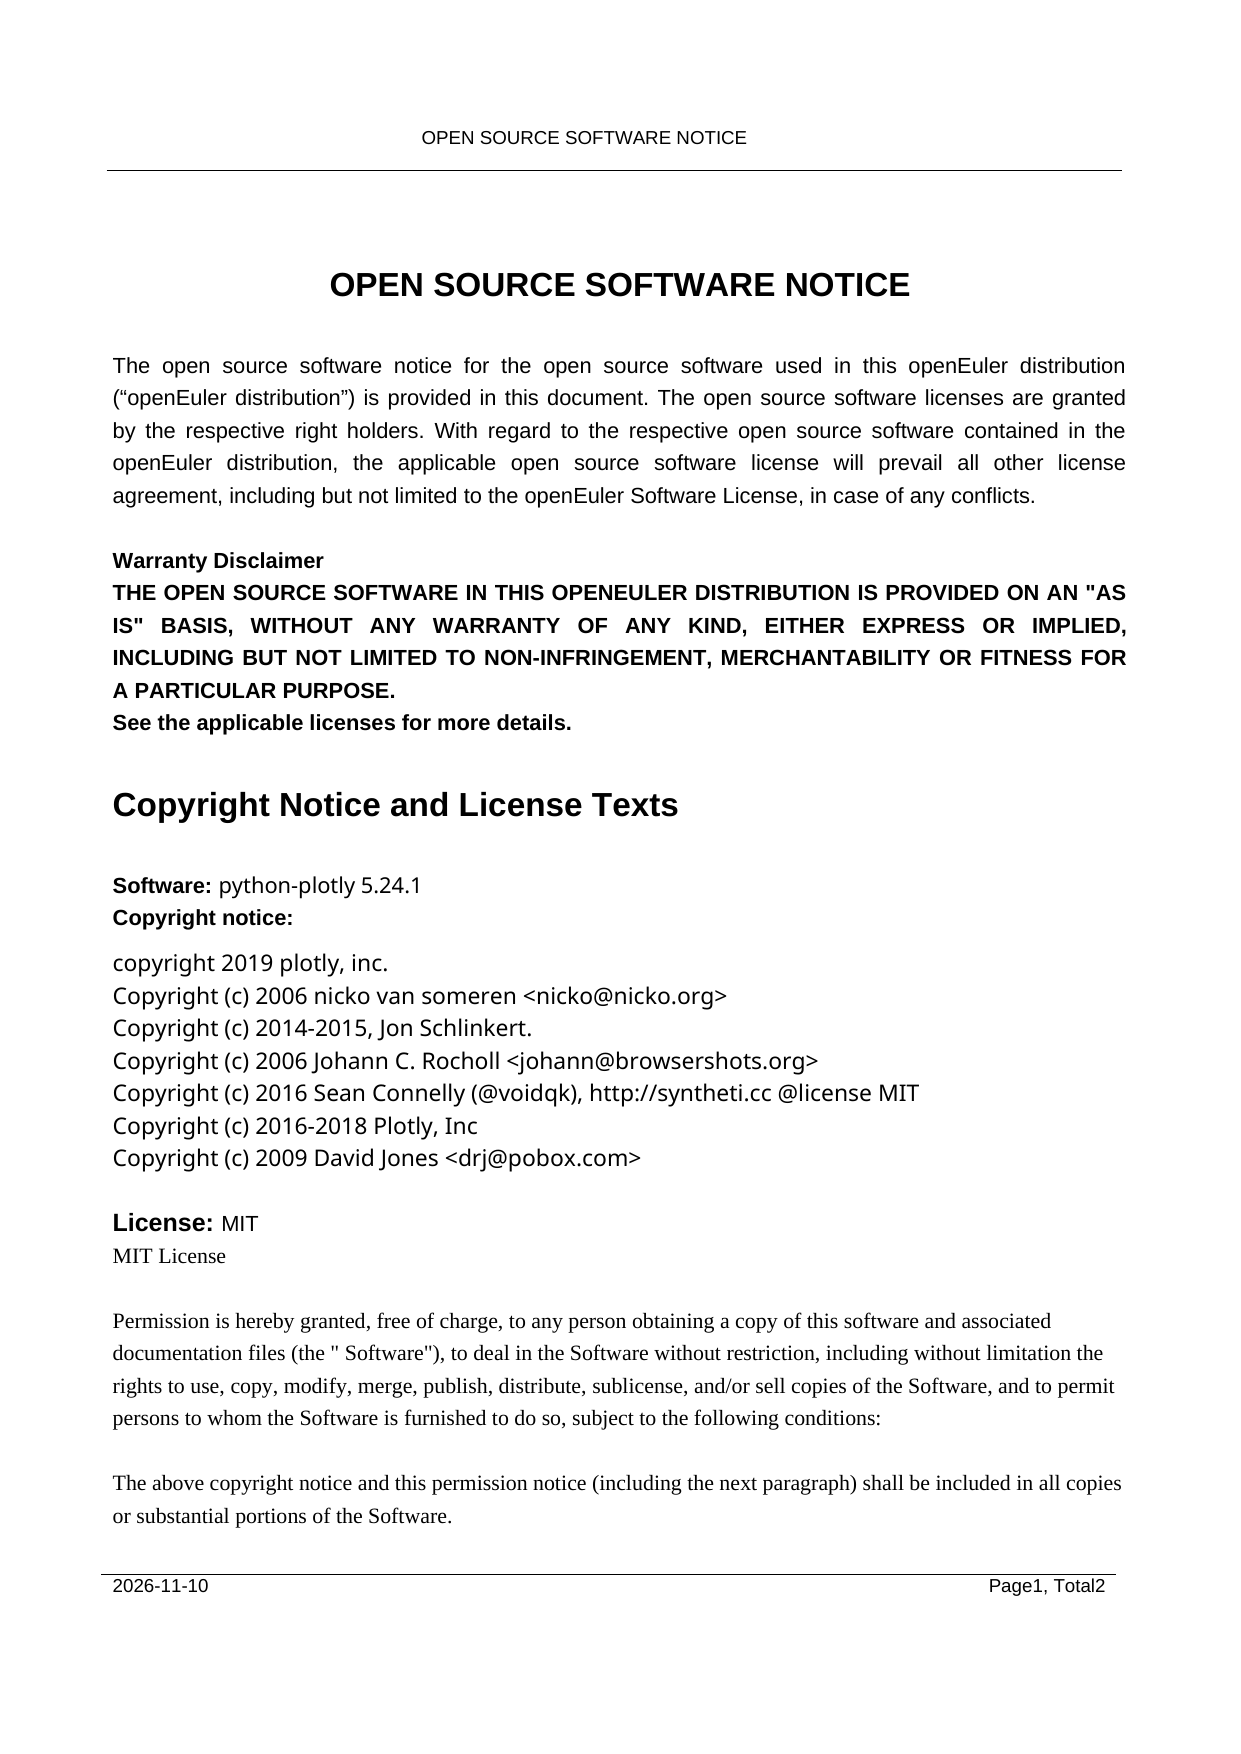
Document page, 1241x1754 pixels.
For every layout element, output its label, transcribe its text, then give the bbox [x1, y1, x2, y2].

text License: MIT [112, 1207, 1128, 1239]
text The open source software notice for the open source software used in this openEuler distribution (“openEuler distribution”) is provided in this document. The open source software licenses are granted by the respective right holders. With regard to the respective open source software contained in the openEuler distribution, the applicable open source software license will prevail all other license agreement, including but not limited to the openEuler Software License, in case of any conflicts. [112, 349, 1128, 511]
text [112, 1239, 1128, 1532]
title Software: python-plotly 5.24.1 [112, 869, 1128, 901]
text THE OPEN SOURCE SOFTWARE IN THIS OPENEULER DISTRIBUTION IS PROVIDED ON AN "AS IS" BASIS, WITHOUT ANY WARRANTY OF ANY KIND, EITHER EXPRESS OR IMPLIED, INCLUDING BUT NOT LIMITED TO NON-INFRINGEMENT, MERCHANTABILITY OR FITNESS FOR A PARTICULAR PURPOSE. See the applicable licenses for more details. [112, 576, 1128, 739]
text copyright 2019 plotly, inc. Copyright (c) 2006 nicko van someren <nicko@nicko.org> Copyright (c) 2014-2015, Jon Schlinkert. Copyright (c) 2006 Johann C. Rocholl <johann@browsershots.org> Copyright (c) 2016 Sean Connelly (@voidqk), http://syntheti.cc @license MIT Copyright (c) 2016-2018 Plotly, Inc Copyright (c) 2009 David Jones <drj@pobox.com> [112, 947, 1128, 1207]
text OPEN SOURCE SOFTWARE NOTICE [112, 251, 1128, 316]
text Copyright Notice and License Texts [112, 771, 1128, 836]
text Copyright notice: [112, 901, 1128, 934]
text Warranty Disclaimer [112, 544, 1128, 576]
